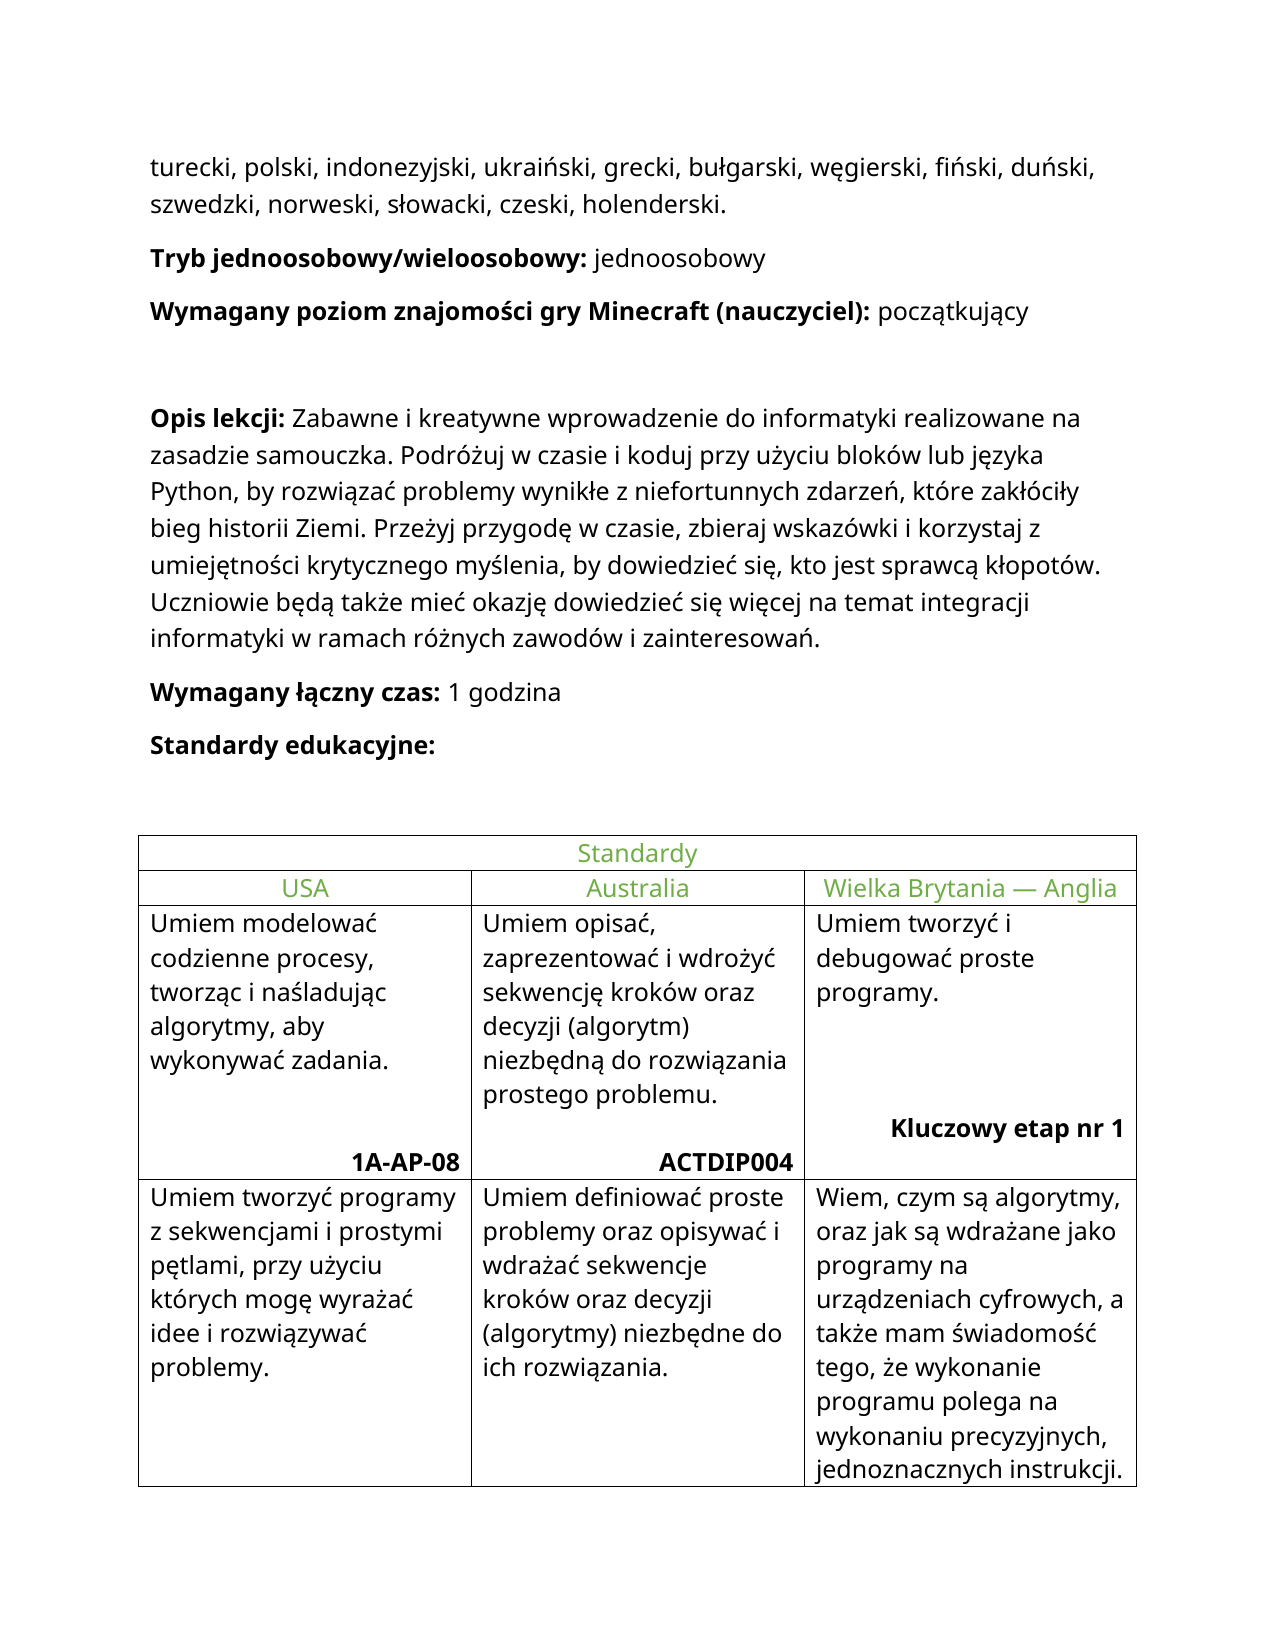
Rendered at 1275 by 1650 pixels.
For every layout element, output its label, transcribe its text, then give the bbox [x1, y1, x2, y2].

text Tryb jednoosobowy/wieloosobowy: jednoosobowy [150, 240, 1125, 274]
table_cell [472, 1180, 804, 1486]
table_cell Umiem modelować codzienne procesy, tworząc i naśladując algorytmy, aby wykonywać zadania. 1A-AP-08 [139, 906, 471, 1179]
text Standardy edukacyjne: [150, 728, 1125, 762]
table_cell USA [139, 871, 471, 905]
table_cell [139, 1180, 471, 1486]
text Wymagany łączny czas: 1 godzina [150, 674, 1125, 709]
table_cell Umiem opisać, zaprezentować i wdrożyć sekwencję kroków oraz decyzji (algorytm) niezbędną do rozwiązania prostego problemu. ACTDIP004 [472, 906, 804, 1179]
text Opis lekcji: Zabawne i kreatywne wprowadzenie do informatyki realizowane na zasadzie samouczka. Podróżuj w czasie i koduj przy użyciu bloków lub języka Python, by rozwiązać problemy wynikłe z niefortunnych zdarzeń, które zakłóciły bieg historii Ziemi. Przeżyj przygodę w czasie, zbieraj wskazówki i korzystaj z umiejętności krytycznego myślenia, by dowiedzieć się, kto jest sprawcą kłopotów. Uczniowie będą także mieć okazję dowiedzieć się więcej na temat integracji informatyki w ramach różnych zawodów i zainteresowań. [150, 401, 1125, 655]
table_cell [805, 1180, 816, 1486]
table_cell Wielka Brytania — Anglia [805, 871, 1136, 905]
table_cell Australia [472, 871, 804, 905]
table_header Standardy [139, 836, 1136, 870]
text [150, 150, 1125, 221]
table_cell Umiem tworzyć i debugować proste programy. Kluczowy etap nr 1 [805, 906, 1136, 1179]
text Wymagany poziom znajomości gry Minecraft (nauczyciel): początkujący [150, 294, 1125, 328]
